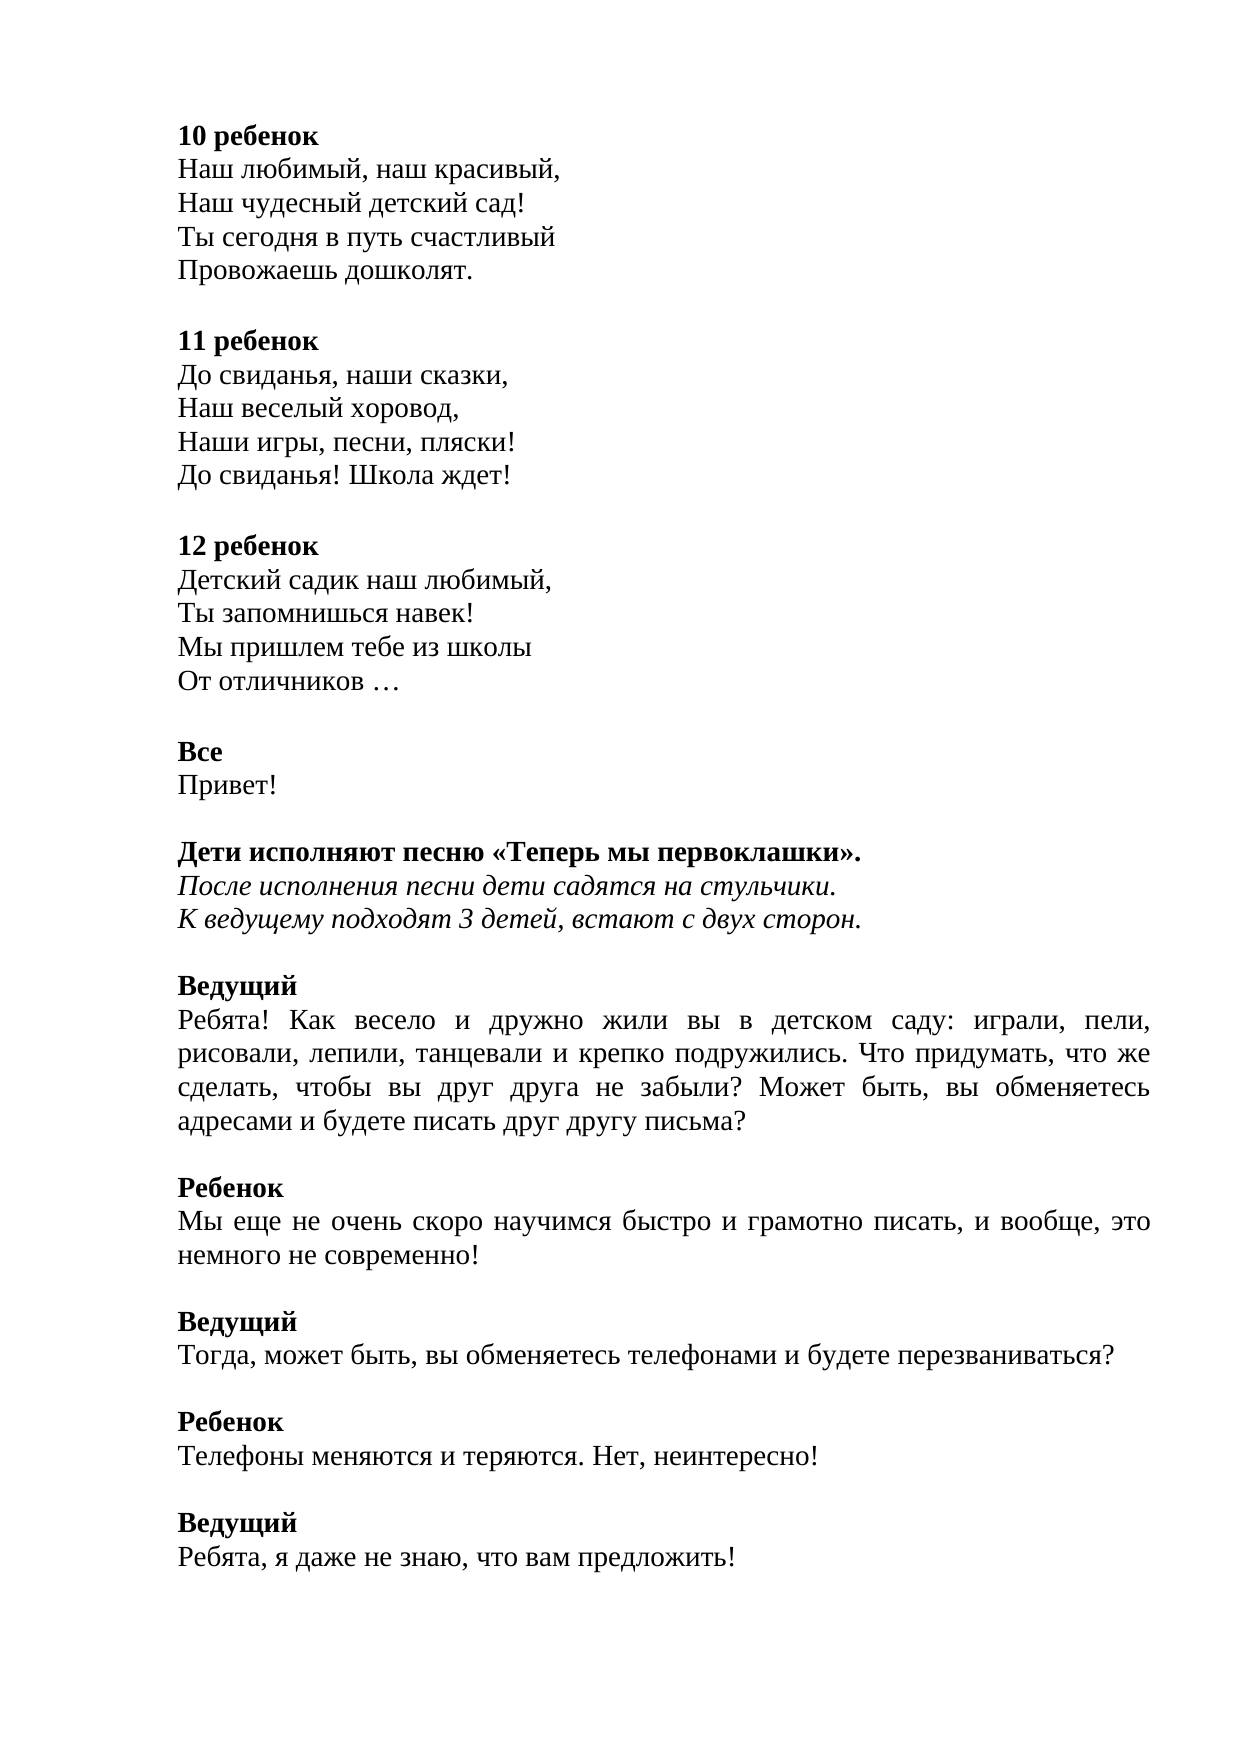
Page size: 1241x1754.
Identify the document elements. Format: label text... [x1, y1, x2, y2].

text Мы еще не очень скоро научимся быстро и грамотно писать, и вообще, это немного не современно! [177, 1203, 1152, 1270]
text Ребята, я даже не знаю, что вам предложить! [177, 1539, 1152, 1572]
text Ребята! Как весело и дружно жили вы в детском саду: играли, пели, рисовали, лепили, танцевали и крепко подружились. Что придумать, что же сделать, чтобы вы друг друга не забыли? Может быть, вы обменяетесь адресами и будете писать друг другу письма? [177, 1002, 1152, 1136]
text От отличников … [177, 663, 1152, 696]
text Наш любимый, наш красивый, Наш чудесный детский сад! Ты сегодня в путь счастливый Провожаешь дошколят. [177, 152, 1152, 286]
text Детский садик наш любимый, Ты запомнишься навек! Мы пришлем тебе из школы [177, 562, 1152, 663]
text 12 ребенок [177, 528, 1152, 562]
text Ребенок [177, 1170, 1152, 1203]
text После исполнения песни дети садятся на стульчики. [177, 868, 1152, 901]
text Тогда, может быть, вы обменяетесь телефонами и будете перезваниваться? [177, 1337, 1152, 1371]
text 11 ребенок [177, 323, 1152, 357]
text Ведущий [177, 1304, 1152, 1337]
text 10 ребенок [177, 118, 1152, 152]
text Привет! [177, 767, 1152, 801]
text Ведущий [177, 968, 1152, 1002]
text Все [177, 734, 1152, 767]
text Дети исполняют песню «Теперь мы первоклашки». [177, 834, 1152, 868]
text До свиданья, наши сказки, Наш веселый хоровод, Наши игры, песни, пляски! До свиданья! Школа ждет! [177, 357, 1152, 491]
text Телефоны меняются и теряются. Нет, неинтересно! [177, 1438, 1152, 1472]
text Ведущий [177, 1505, 1152, 1539]
text К ведущему подходят 3 детей, встают с двух сторон. [177, 901, 1152, 935]
text Ребенок [177, 1404, 1152, 1438]
